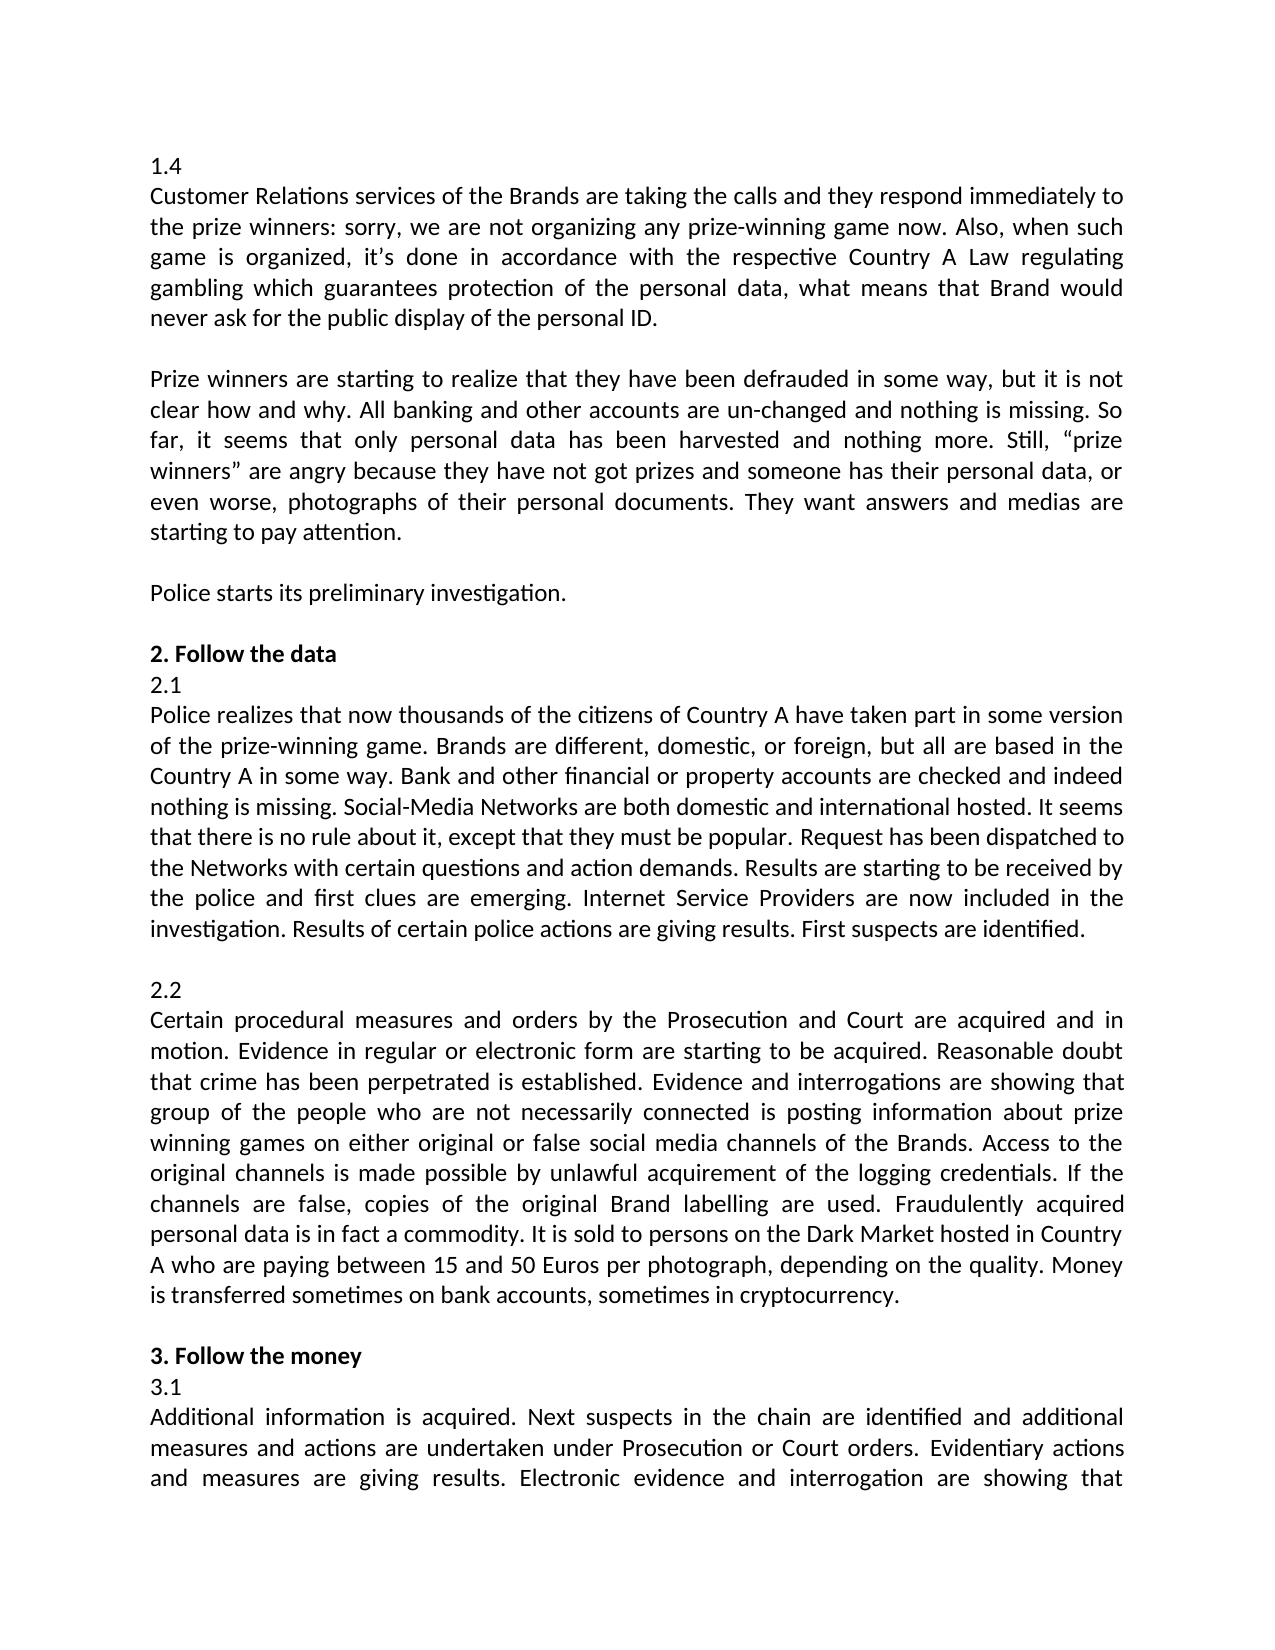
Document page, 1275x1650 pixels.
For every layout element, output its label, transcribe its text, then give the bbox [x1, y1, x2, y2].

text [150, 1401, 1125, 1493]
text 1.4 [150, 150, 1125, 181]
text 3. Follow the money [150, 1340, 1125, 1371]
text Police realizes that now thousands of the citizens of Country A have taken part in some version of the prize-winning game. Brands are different, domestic, or foreign, but all are based in the Country A in some way. Bank and other financial or property accounts are checked and indeed nothing is missing. Social-Media Networks are both domestic and international hosted. It seems that there is no rule about it, except that they must be popular. Request has been dispatched to the Networks with certain questions and action demands. Results are starting to be received by the police and first clues are emerging. Internet Service Providers are now included in the investigation. Results of certain police actions are giving results. First suspects are identified. [150, 699, 1125, 943]
text Police starts its preliminary investigation. [150, 577, 1125, 608]
text 2.2 [150, 974, 1125, 1004]
text Certain procedural measures and orders by the Prosecution and Court are acquired and in motion. Evidence in regular or electronic form are starting to be acquired. Reasonable doubt that crime has been perpetrated is established. Evidence and interrogations are showing that group of the people who are not necessarily connected is posting information about prize winning games on either original or false social media channels of the Brands. Access to the original channels is made possible by unlawful acquirement of the logging credentials. If the channels are false, copies of the original Brand labelling are used. Fraudulently acquired personal data is in fact a commodity. It is sold to persons on the Dark Market hosted in Country A who are paying between 15 and 50 Euros per photograph, depending on the quality. Money is transferred sometimes on bank accounts, sometimes in cryptocurrency. [150, 1004, 1125, 1310]
text Customer Relations services of the Brands are taking the calls and they respond immediately to the prize winners: sorry, we are not organizing any prize-winning game now. Also, when such game is organized, it’s done in accordance with the respective Country A Law regulating gambling which guarantees protection of the personal data, what means that Brand would never ask for the public display of the personal ID. [150, 181, 1125, 333]
text 3.1 [150, 1371, 1125, 1401]
text 2.1 [150, 669, 1125, 699]
text Prize winners are starting to realize that they have been defrauded in some way, but it is not clear how and why. All banking and other accounts are un-changed and nothing is missing. So far, it seems that only personal data has been harvested and nothing more. Still, “prize winners” are angry because they have not got prizes and someone has their personal data, or even worse, photographs of their personal documents. They want answers and medias are starting to pay attention. [150, 364, 1125, 547]
text 2. Follow the data [150, 638, 1125, 669]
